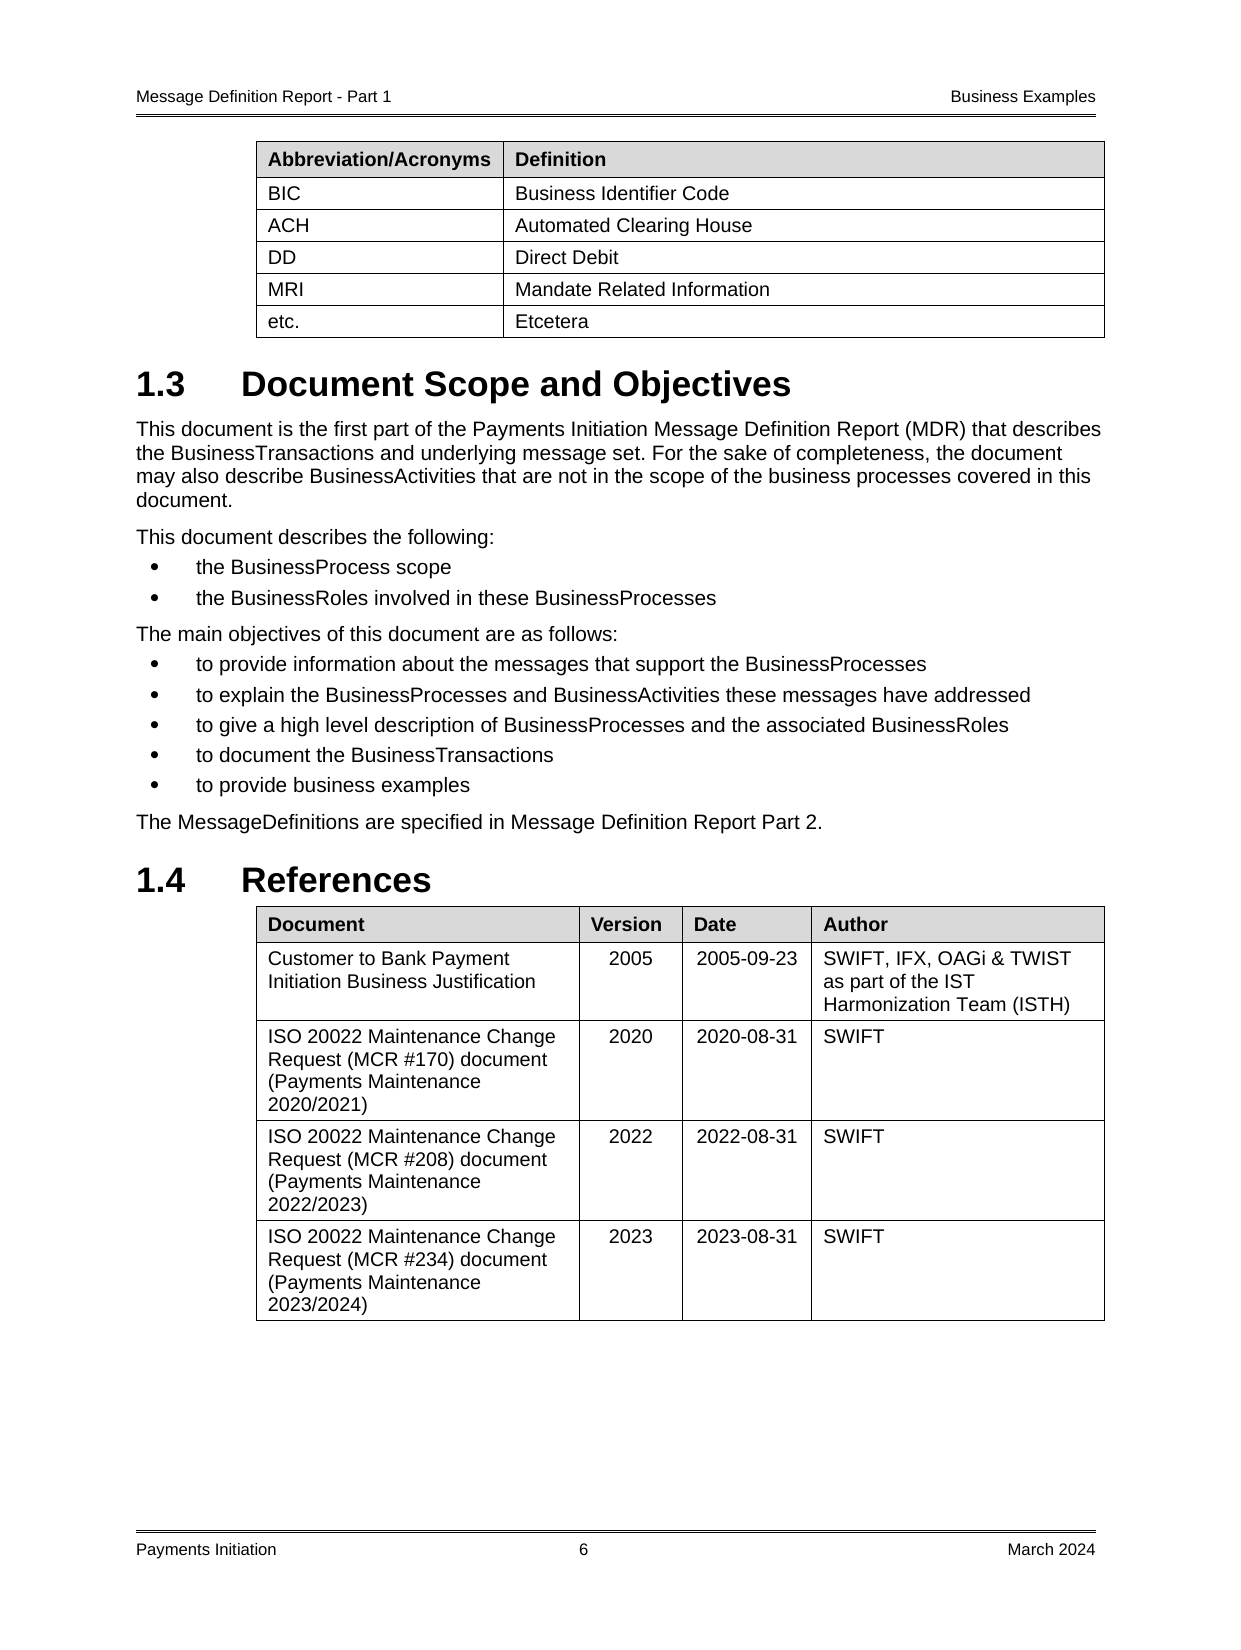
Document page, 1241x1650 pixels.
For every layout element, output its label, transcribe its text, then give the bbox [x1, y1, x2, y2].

table_cell SWIFT [812, 1121, 1104, 1220]
table_cell Business Identifier Code [504, 178, 1104, 209]
table_cell ACH [257, 210, 503, 241]
list to provide business examples [151, 773, 1104, 797]
table_header Document [257, 907, 579, 942]
list the BusinessProcess scope [151, 555, 1104, 579]
text The main objectives of this document are as follows: [136, 622, 1104, 646]
table_cell SWIFT [812, 1021, 1104, 1120]
text This document describes the following: [136, 525, 1104, 549]
list to document the BusinessTransactions [151, 743, 1104, 767]
table_cell 2020-08-31 [683, 1021, 811, 1120]
table_cell SWIFT [812, 1221, 1104, 1320]
table_cell 2005-09-23 [683, 943, 811, 1019]
table_cell BIC [257, 178, 503, 209]
list to provide information about the messages that support the BusinessProcesses [151, 652, 1104, 676]
table_cell Automated Clearing House [504, 210, 1104, 241]
table_header Version [580, 907, 682, 942]
table_cell 2023 [580, 1221, 682, 1320]
table_cell 2023-08-31 [683, 1221, 811, 1320]
text This document is the first part of the Payments Initiation Message Definition Report (MDR) that describes the BusinessTransactions and underlying message set. For the sake of completeness, the document may also describe BusinessActivities that are not in the scope of the business processes covered in this document. [136, 416, 1104, 512]
table_cell Customer to Bank Payment Initiation Business Justification [257, 943, 579, 1019]
table_cell ISO 20022 Maintenance Change Request (MCR #170) document (Payments Maintenance 2020/2021) [257, 1021, 579, 1120]
table_header Author [812, 907, 1104, 942]
text The MessageDefinitions are specified in Message Definition Report Part 2. [136, 810, 1104, 834]
table_cell etc. [257, 306, 503, 337]
subtitle References [136, 859, 1104, 899]
list to explain the BusinessProcesses and BusinessActivities these messages have addressed [151, 682, 1104, 706]
table_header Definition [504, 142, 1104, 177]
table_cell DD [257, 242, 503, 273]
subtitle Document Scope and Objectives [136, 363, 1104, 404]
table_header Date [683, 907, 811, 942]
list to give a high level description of BusinessProcesses and the associated BusinessRoles [151, 713, 1104, 737]
table_cell Mandate Related Information [504, 274, 1104, 305]
table_cell 2005 [580, 943, 682, 1019]
table_header Abbreviation/Acronyms [257, 142, 503, 177]
table_cell 2020 [580, 1021, 682, 1120]
table_cell ISO 20022 Maintenance Change Request (MCR #234) document (Payments Maintenance 2023/2024) [257, 1221, 579, 1320]
table_cell SWIFT, IFX, OAGi & TWIST as part of the IST Harmonization Team (ISTH) [812, 943, 1104, 1019]
list the BusinessRoles involved in these BusinessProcesses [151, 585, 1104, 609]
table_cell 2022 [580, 1121, 682, 1220]
table_cell 2022-08-31 [683, 1121, 811, 1220]
table_cell ISO 20022 Maintenance Change Request (MCR #208) document (Payments Maintenance 2022/2023) [257, 1121, 579, 1220]
table_cell MRI [257, 274, 503, 305]
table_cell Etcetera [504, 306, 1104, 337]
table_cell Direct Debit [504, 242, 1104, 273]
